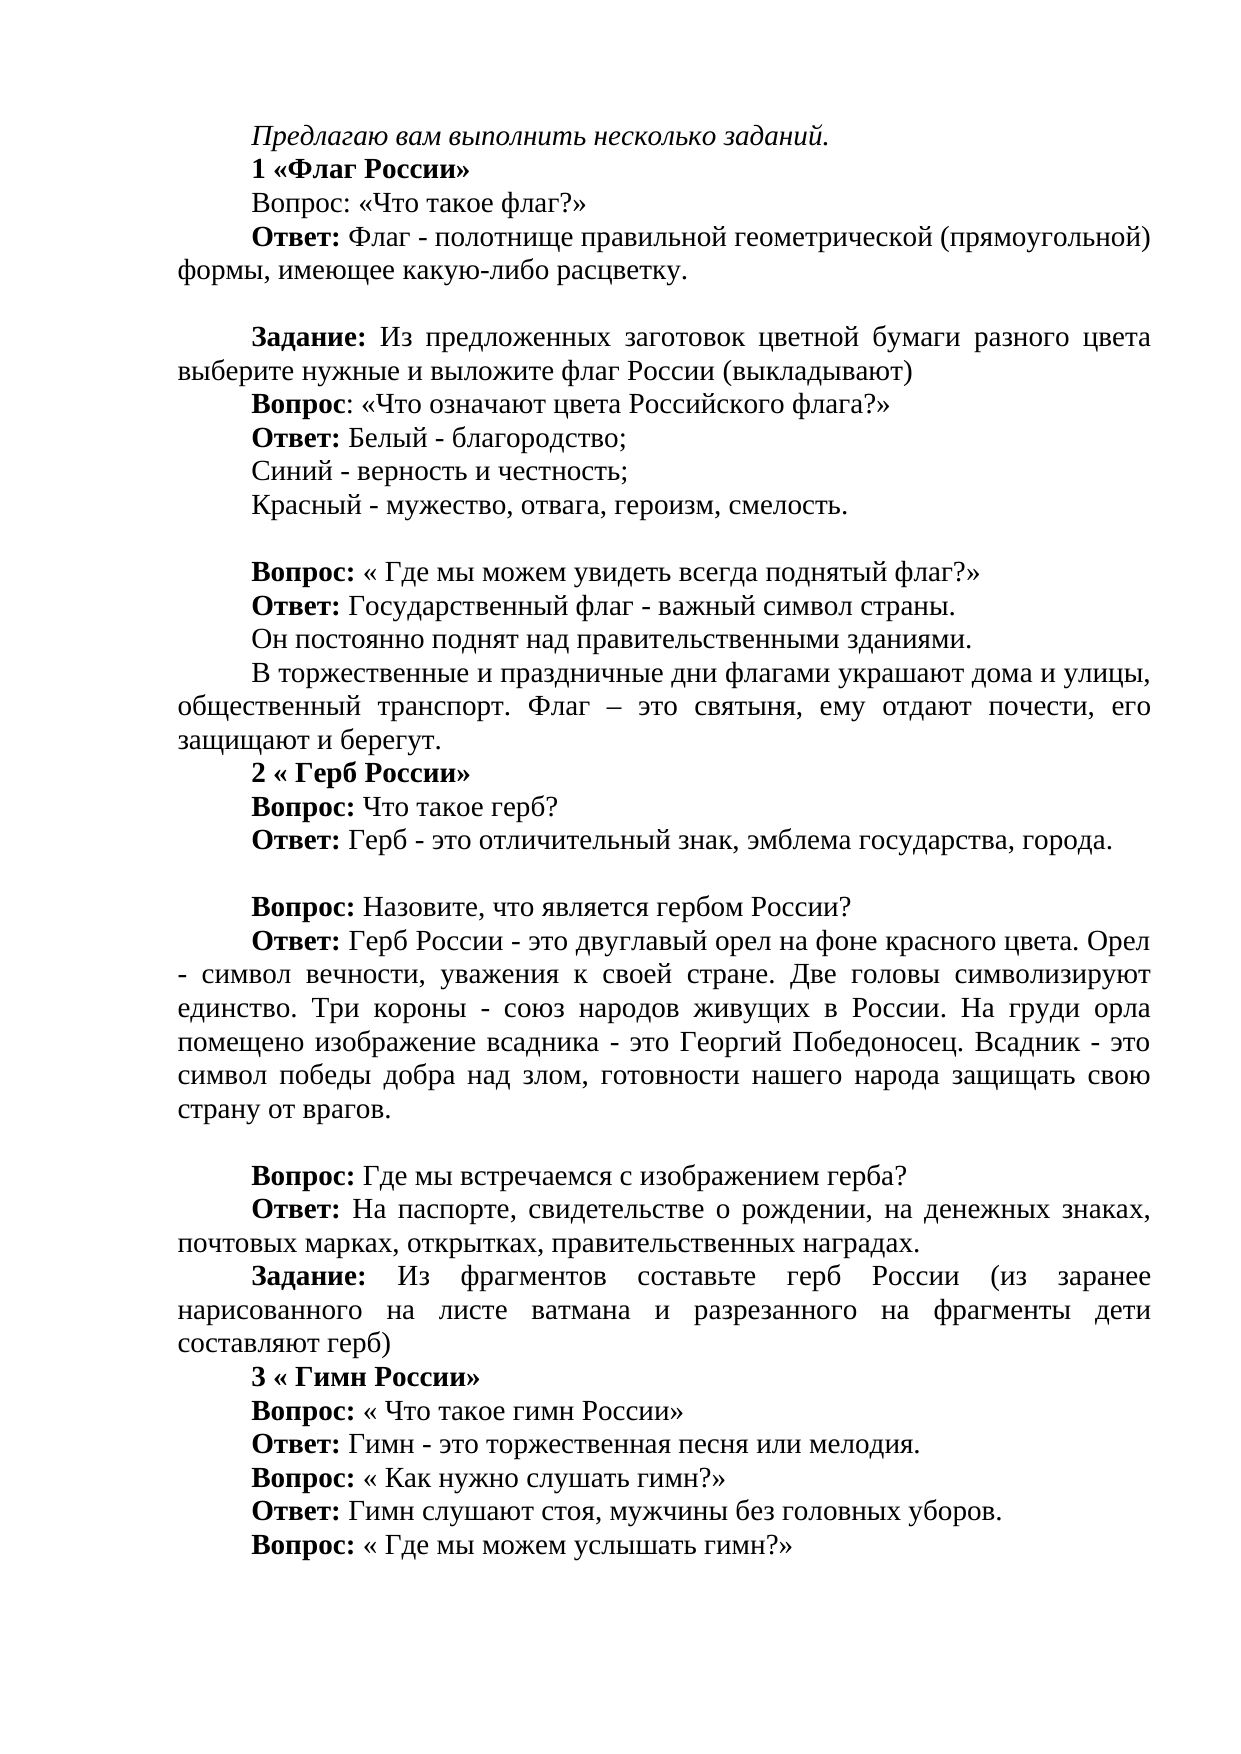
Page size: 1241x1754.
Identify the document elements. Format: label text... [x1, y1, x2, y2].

text Ответ: Белый - благородство; [177, 420, 1152, 453]
text Ответ: Гимн слушают стоя, мужчины без головных уборов. [177, 1493, 1152, 1527]
text Он постоянно поднят над правительственными зданиями. [177, 621, 1152, 655]
text Ответ: Флаг - полотнище правильной геометрической (прямоугольной) формы, имеющее какую-либо расцветку. [177, 219, 1152, 286]
text Вопрос: « Как нужно слушать гимн?» [177, 1460, 1152, 1493]
text Ответ: Государственный флаг - важный символ страны. [177, 588, 1152, 621]
text Вопрос: « Где мы можем услышать гимн?» [177, 1527, 1152, 1560]
text Вопрос: «Что такое флаг?» [177, 185, 1152, 219]
text В торжественные и праздничные дни флагами украшают дома и улицы, общественный транспорт. Флаг – это святыня, ему отдают почести, его защищают и берегут. [177, 655, 1152, 755]
text 2 « Герб России» [177, 755, 1152, 789]
text Вопрос: « Где мы можем увидеть всегда поднятый флаг?» [177, 554, 1152, 588]
text 1 «Флаг России» [177, 152, 1152, 185]
text Синий - верность и честность; [177, 453, 1152, 487]
text Ответ: Гимн - это торжественная песня или мелодия. [177, 1426, 1152, 1460]
text Задание: Из фрагментов составьте герб России (из заранее нарисованного на листе ватмана и разрезанного на фрагменты дети составляют герб) [177, 1258, 1152, 1359]
text Красный - мужество, отвага, героизм, смелость. [177, 487, 1152, 521]
text Вопрос: « Что такое гимн России» [177, 1393, 1152, 1426]
text Задание: Из предложенных заготовок цветной бумаги разного цвета выберите нужные и выложите флаг России (выкладывают) [177, 319, 1152, 386]
text Вопрос: Что такое герб? [177, 789, 1152, 822]
text Вопрос: Назовите, что является гербом России? [177, 889, 1152, 923]
text 3 « Гимн России» [177, 1359, 1152, 1393]
text Вопрос: Где мы встречаемся с изображением герба? [177, 1158, 1152, 1191]
text Вопрос: «Что означают цвета Российского флага?» [177, 386, 1152, 420]
text Предлагаю вам выполнить несколько заданий. [177, 118, 1152, 152]
text Ответ: Герб России - это двуглавый орел на фоне красного цвета. Орел - символ вечности, уважения к своей стране. Две головы символизируют единство. Три короны - союз народов живущих в России. На груди орла помещено изображение всадника - это Георгий Победоносец. Всадник - это символ победы добра над злом, готовности нашего народа защищать свою страну от врагов. [177, 923, 1152, 1124]
text Ответ: Герб - это отличительный знак, эмблема государства, города. [177, 822, 1152, 856]
text Ответ: На паспорте, свидетельстве о рождении, на денежных знаках, почтовых марках, открытках, правительственных наградах. [177, 1191, 1152, 1258]
